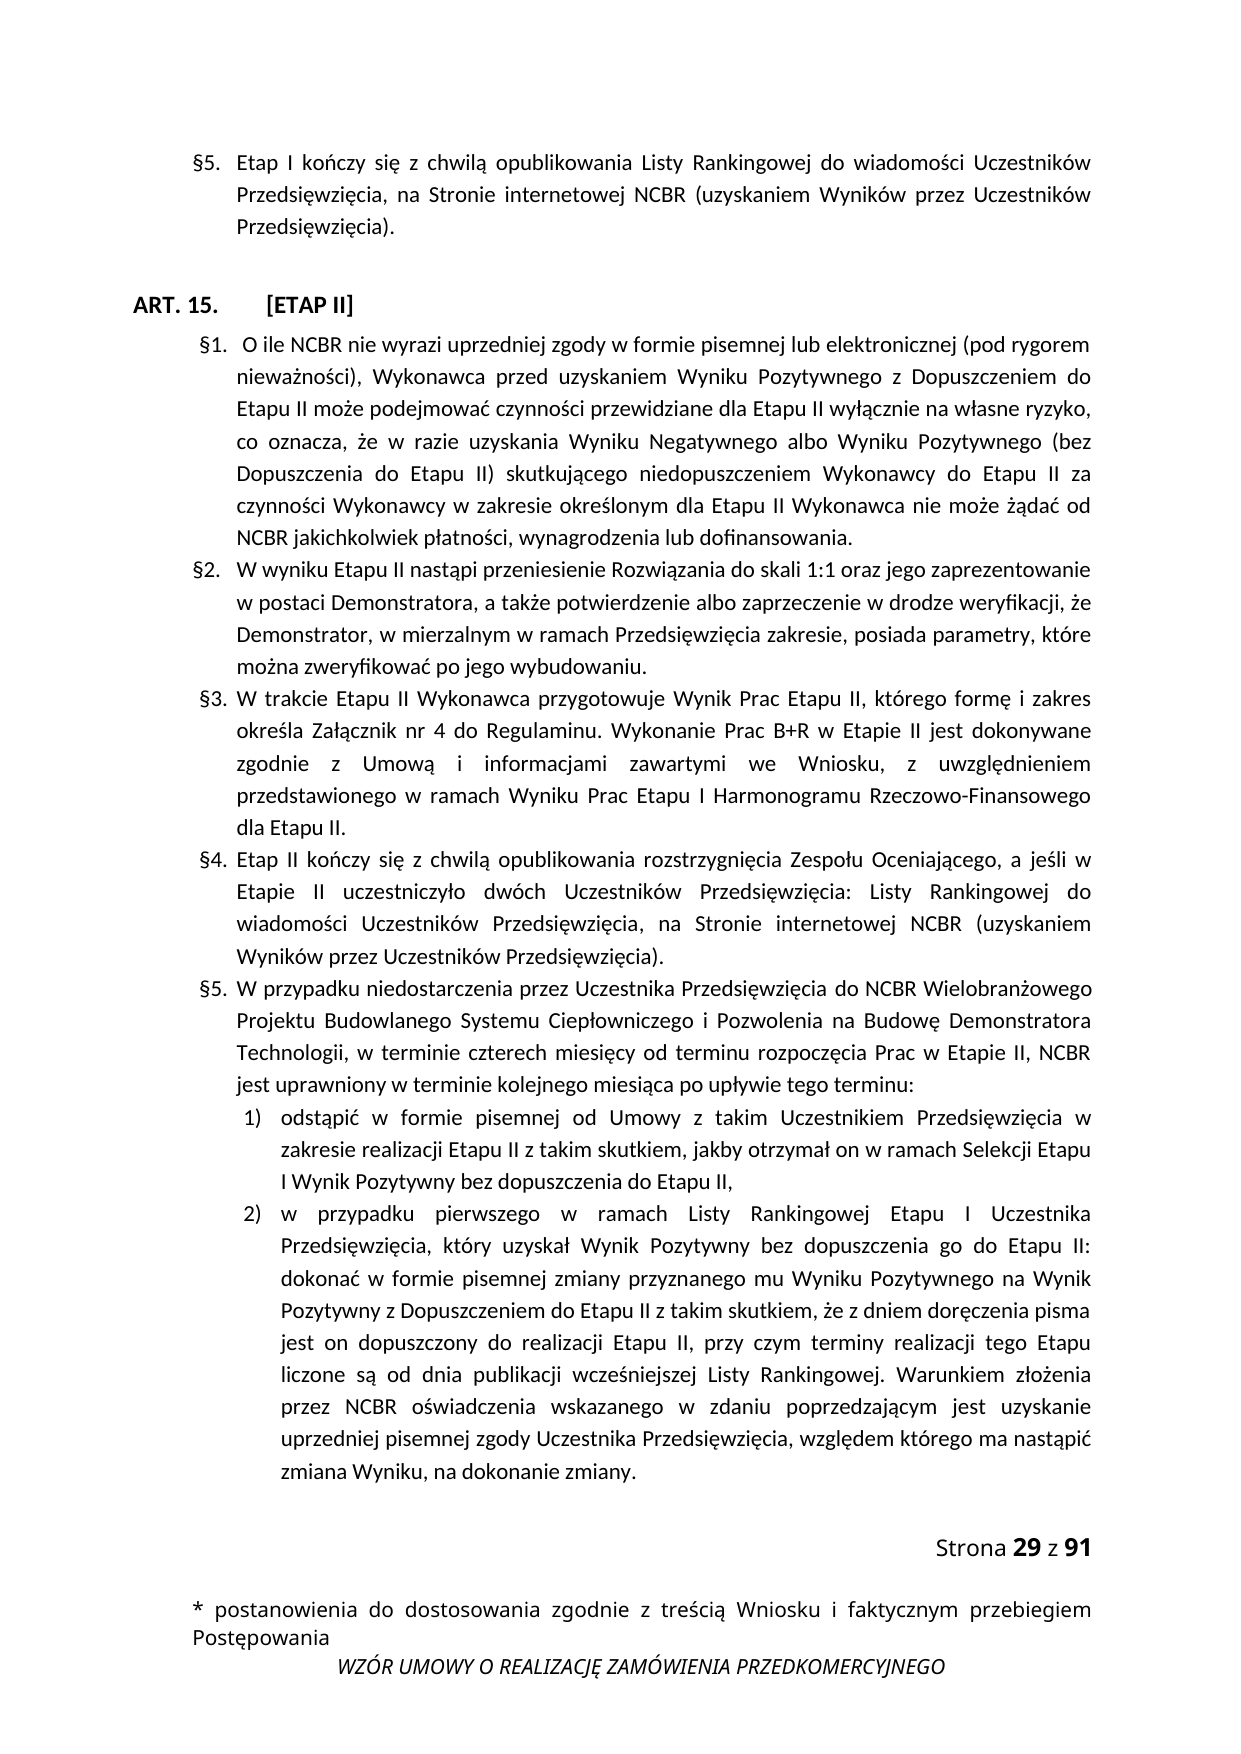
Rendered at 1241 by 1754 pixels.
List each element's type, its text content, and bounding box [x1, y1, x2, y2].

list W wyniku Etapu II nastąpi przeniesienie Rozwiązania do skali 1:1 oraz jego zaprezentowanie w postaci Demonstratora, a także potwierdzenie albo zaprzeczenie w drodze weryfikacji, że Demonstrator, w mierzalnym w ramach Przedsięwzięcia zakresie, posiada parametry, które można zweryfikować po jego wybudowaniu. [192, 556, 1093, 680]
list W trakcie Etapu II Wykonawca przygotowuje Wynik Prac Etapu II, którego formę i zakres określa Załącznik nr 4 do Regulaminu. Wykonanie Prac B+R w Etapie II jest dokonywane zgodnie z Umową i informacjami zawartymi we Wniosku, z uwzględnieniem przedstawionego w ramach Wyniku Prac Etapu I Harmonogramu Rzeczowo-Finansowego dla Etapu II. [199, 684, 1093, 841]
list O ile NCBR nie wyrazi uprzedniej zgody w formie pisemnej lub elektronicznej (pod rygorem nieważności), Wykonawca przed uzyskaniem Wyniku Pozytywnego z Dopuszczeniem do Etapu II może podejmować czynności przewidziane dla Etapu II wyłącznie na własne ryzyko, co oznacza, że w razie uzyskania Wyniku Negatywnego albo Wyniku Pozytywnego (bez Dopuszczenia do Etapu II) skutkującego niedopuszczeniem Wykonawcy do Etapu II za czynności Wykonawcy w zakresie określonym dla Etapu II Wykonawca nie może żądać od NCBR jakichkolwiek płatności, wynagrodzenia lub dofinansowania. [199, 330, 1093, 551]
list Etap II kończy się z chwilą opublikowania rozstrzygnięcia Zespołu Oceniającego, a jeśli w Etapie II uczestniczyło dwóch Uczestników Przedsięwzięcia: Listy Rankingowej do wiadomości Uczestników Przedsięwzięcia, na Stronie internetowej NCBR (uzyskaniem Wyników przez Uczestników Przedsięwzięcia). [199, 845, 1093, 970]
list W przypadku niedostarczenia przez Uczestnika Przedsięwzięcia do NCBR Wielobranżowego Projektu Budowlanego Systemu Ciepłowniczego i Pozwolenia na Budowę Demonstratora Technologii, w terminie czterech miesięcy od terminu rozpoczęcia Prac w Etapie II, NCBR jest uprawniony w terminie kolejnego miesiąca po upływie tego terminu: [199, 974, 1093, 1098]
list Etap I kończy się z chwilą opublikowania Listy Rankingowej do wiadomości Uczestników Przedsięwzięcia, na Stronie internetowej NCBR (uzyskaniem Wyników przez Uczestników Przedsięwzięcia). [192, 148, 1093, 240]
list w przypadku pierwszego w ramach Listy Rankingowej Etapu I Uczestnika Przedsięwzięcia, który uzyskał Wynik Pozytywny bez dopuszczenia go do Etapu II: dokonać w formie pisemnej zmiany przyznanego mu Wyniku Pozytywnego na Wynik Pozytywny z Dopuszczeniem do Etapu II z takim skutkiem, że z dniem doręczenia pisma jest on dopuszczony do realizacji Etapu II, przy czym terminy realizacji tego Etapu liczone są od dnia publikacji wcześniejszej Listy Rankingowej. Warunkiem złożenia przez NCBR oświadczenia wskazanego w zdaniu poprzedzającym jest uzyskanie uprzedniej pisemnej zgody Uczestnika Przedsięwzięcia, względem którego ma nastąpić zmiana Wyniku, na dokonanie zmiany. [243, 1199, 1093, 1485]
list odstąpić w formie pisemnej od Umowy z takim Uczestnikiem Przedsięwzięcia w zakresie realizacji Etapu II z takim skutkiem, jakby otrzymał on w ramach Selekcji Etapu I Wynik Pozytywny bez dopuszczenia do Etapu II, [243, 1103, 1093, 1195]
subtitle [ETAP II] [133, 289, 1093, 319]
